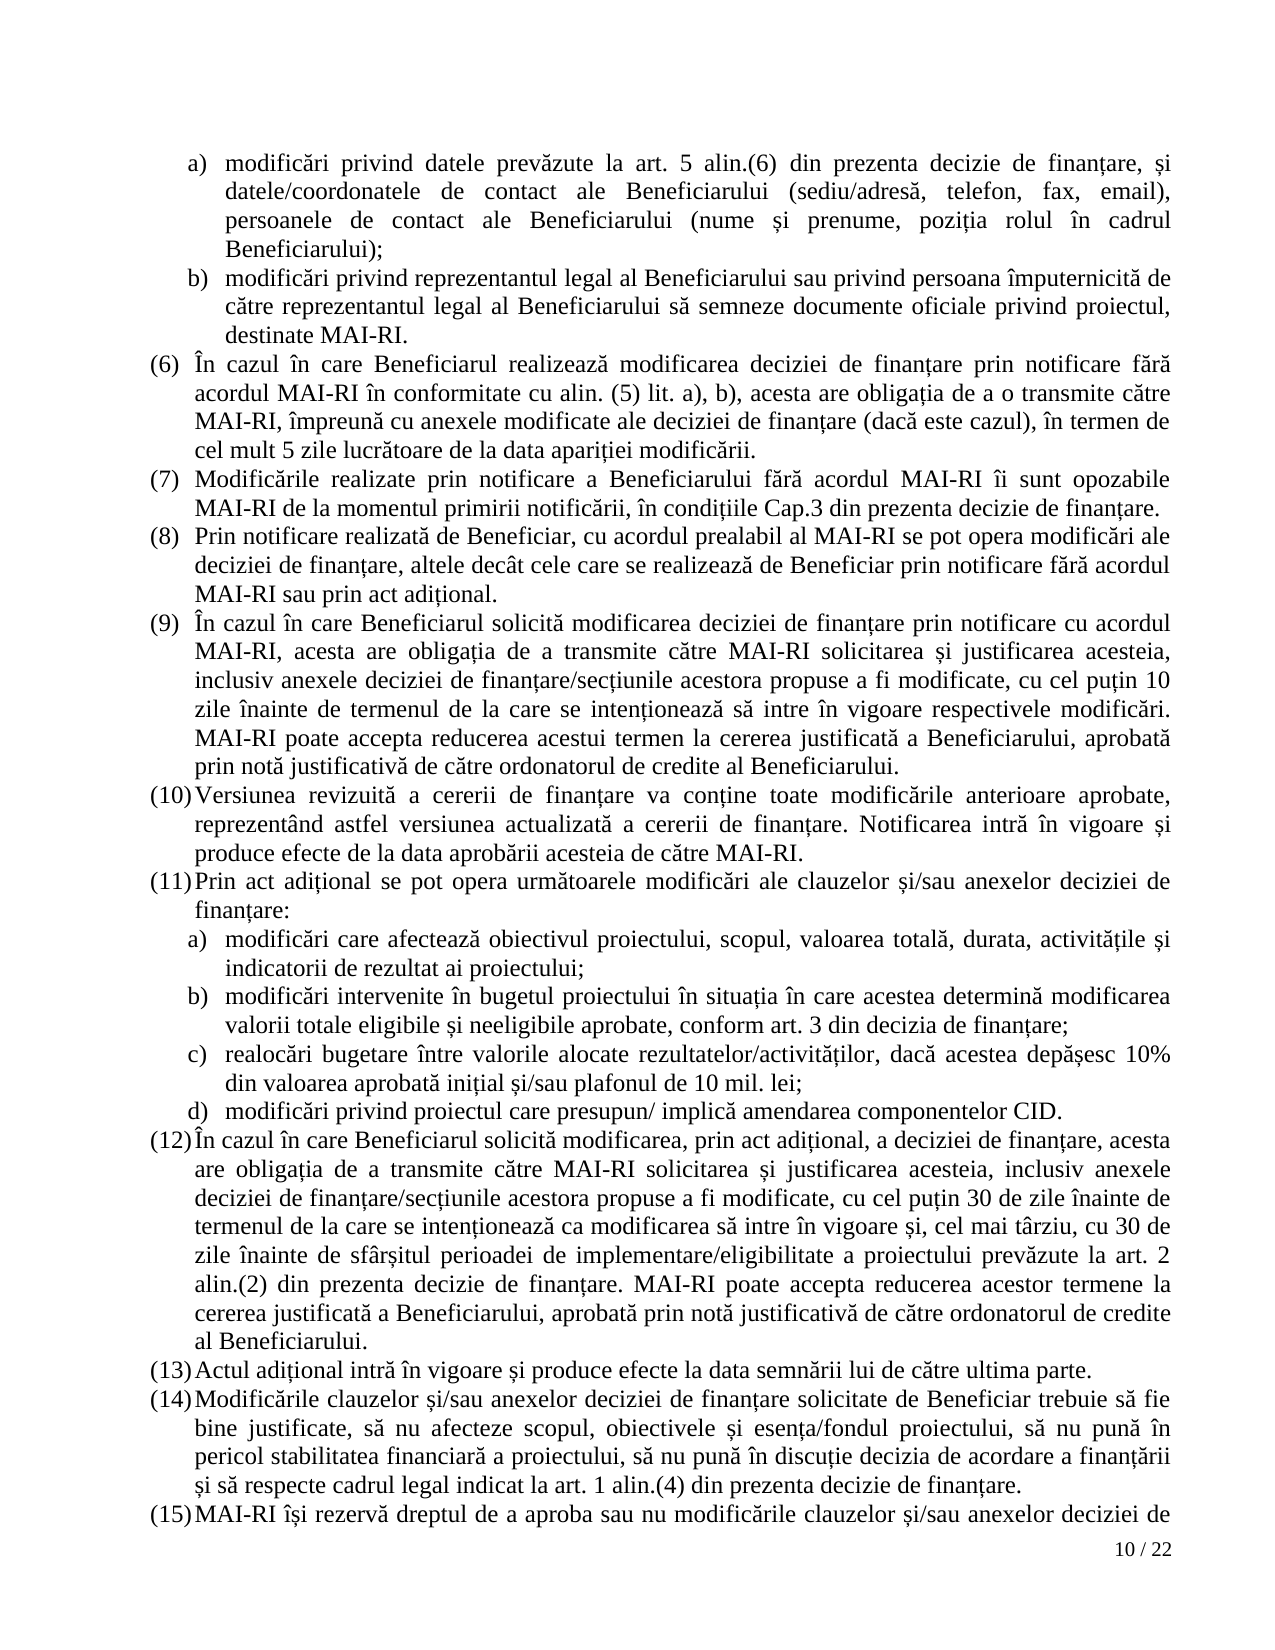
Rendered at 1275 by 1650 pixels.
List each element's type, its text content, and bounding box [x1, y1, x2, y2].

list modificări privind proiectul care presupun/ implică amendarea componentelor CID. [187, 1096, 1172, 1125]
list Modificările realizate prin notificare a Beneficiarului fără acordul MAI-RI îi sunt opozabile MAI-RI de la momentul primirii notificării, în condițiile Cap.3 din prezenta decizie de finanțare. [150, 464, 1172, 521]
list În cazul în care Beneficiarul realizează modificarea deciziei de finanțare prin notificare fără acordul MAI-RI în conformitate cu alin. (5) lit. a), b), acesta are obligația de a o transmite către MAI-RI, împreună cu anexele modificate ale deciziei de finanțare (dacă este cazul), în termen de cel mult 5 zile lucrătoare de la data apariției modificării. [150, 349, 1172, 464]
list În cazul în care Beneficiarul solicită modificarea, prin act adițional, a deciziei de finanțare, acesta are obligația de a transmite către MAI-RI solicitarea și justificarea acesteia, inclusiv anexele deciziei de finanțare/secțiunile acestora propuse a fi modificate, cu cel puțin 30 de zile înainte de termenul de la care se intenționează ca modificarea să intre în vigoare și, cel mai târziu, cu 30 de zile înainte de sfârșitul perioadei de implementare/eligibilitate a proiectului prevăzute la art. 2 alin.(2) din prezenta decizie de finanțare. MAI-RI poate accepta reducerea acestor termene la cererea justificată a Beneficiarului, aprobată prin notă justificativă de către ordonatorul de credite al Beneficiarului. [150, 1125, 1172, 1355]
list Prin notificare realizată de Beneficiar, cu acordul prealabil al MAI-RI se pot opera modificări ale deciziei de finanțare, altele decât cele care se realizează de Beneficiar prin notificare fără acordul MAI-RI sau prin act adițional. [150, 521, 1172, 608]
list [150, 1499, 1172, 1528]
list modificări privind datele prevăzute la art. 5 alin.(6) din prezenta decizie de finanțare, și datele/coordonatele de contact ale Beneficiarului (sediu/adresă, telefon, fax, email), persoanele de contact ale Beneficiarului (nume și prenume, poziția rolul în cadrul Beneficiarului); [187, 148, 1172, 263]
list Prin act adițional se pot opera următoarele modificări ale clauzelor și/sau anexelor deciziei de finanțare: [150, 866, 1172, 924]
list Modificările clauzelor și/sau anexelor deciziei de finanțare solicitate de Beneficiar trebuie să fie bine justificate, să nu afecteze scopul, obiectivele și esența/fondul proiectului, să nu pună în pericol stabilitatea financiară a proiectului, să nu pună în discuție decizia de acordare a finanțării și să respecte cadrul legal indicat la art. 1 alin.(4) din prezenta decizie de finanțare. [150, 1384, 1172, 1499]
list Actul adițional intră în vigoare și produce efecte la data semnării lui de către ultima parte. [150, 1355, 1172, 1384]
list realocări bugetare între valorile alocate rezultatelor/activităților, dacă acestea depășesc 10% din valoarea aprobată inițial și/sau plafonul de 10 mil. lei; [187, 1039, 1172, 1096]
list În cazul în care Beneficiarul solicită modificarea deciziei de finanțare prin notificare cu acordul MAI-RI, acesta are obligația de a transmite către MAI-RI solicitarea și justificarea acesteia, inclusiv anexele deciziei de finanțare/secțiunile acestora propuse a fi modificate, cu cel puțin 10 zile înainte de termenul de la care se intenționează să intre în vigoare respectivele modificări. MAI-RI poate accepta reducerea acestui termen la cererea justificată a Beneficiarului, aprobată prin notă justificativă de către ordonatorul de credite al Beneficiarului. [150, 608, 1172, 780]
list modificări intervenite în bugetul proiectului în situația în care acestea determină modificarea valorii totale eligibile și neeligibile aprobate, conform art. 3 din decizia de finanțare; [187, 981, 1172, 1039]
list modificări care afectează obiectivul proiectului, scopul, valoarea totală, durata, activitățile și indicatorii de rezultat ai proiectului; [187, 924, 1172, 981]
list modificări privind reprezentantul legal al Beneficiarului sau privind persoana împuternicită de către reprezentantul legal al Beneficiarului să semneze documente oficiale privind proiectul, destinate MAI-RI. [187, 263, 1172, 349]
list Versiunea revizuită a cererii de finanțare va conține toate modificările anterioare aprobate, reprezentând astfel versiunea actualizată a cererii de finanțare. Notificarea intră în vigoare și produce efecte de la data aprobării acesteia de către MAI-RI. [150, 780, 1172, 866]
